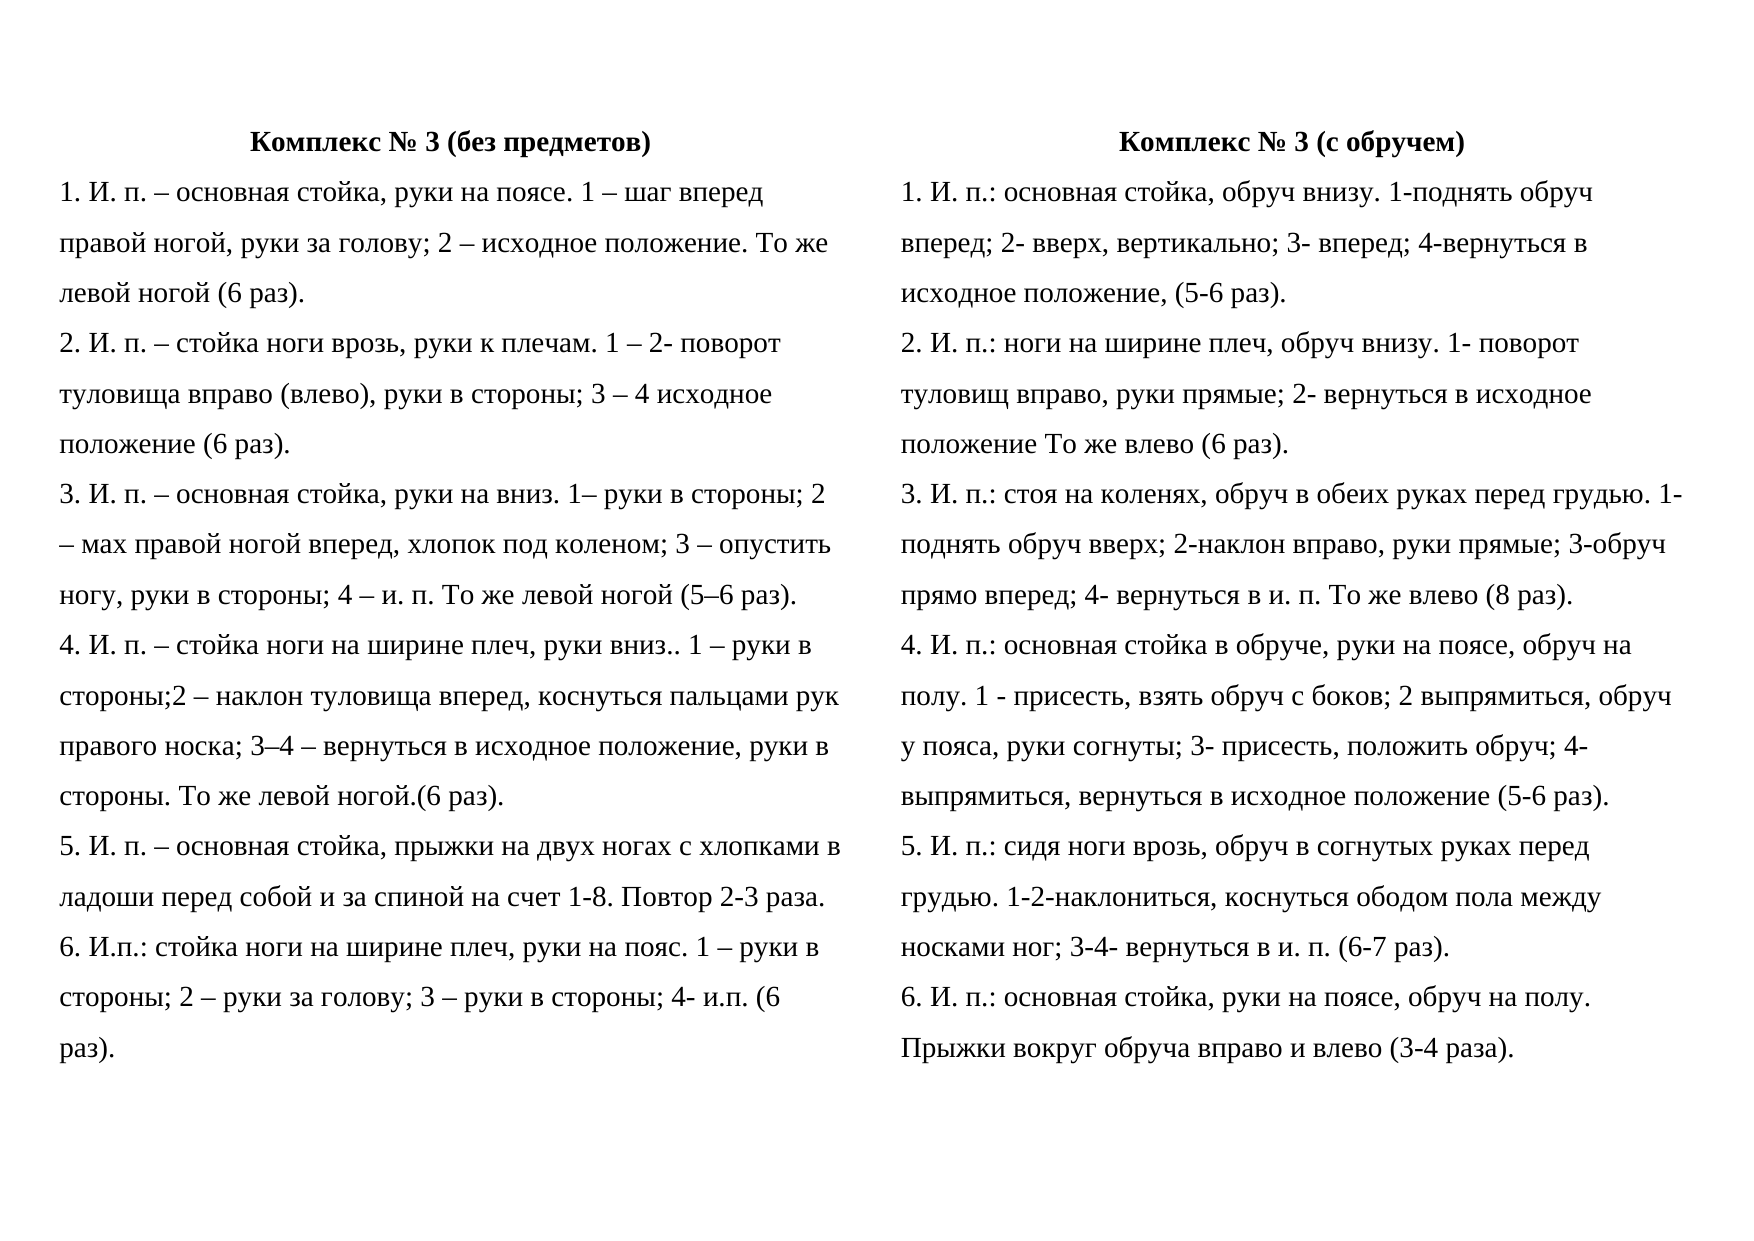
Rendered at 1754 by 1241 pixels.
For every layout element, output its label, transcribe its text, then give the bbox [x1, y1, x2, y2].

text 2. И. п.: ноги на ширине плеч, обруч внизу. 1- поворот туловищ вправо, руки прямые; 2- вернуться в исходное положение То же влево (6 раз). [901, 325, 1683, 459]
text 5. И. п.: сидя ноги врозь, обруч в согнутых руках перед грудью. 1-2-наклониться, коснуться ободом пола между носками ног; 3-4- вернуться в и. п. (6-7 раз). [901, 828, 1683, 963]
text 3. И. п.: стоя на коленях, обруч в обеих руках перед грудью. 1-поднять обруч вверх; 2-наклон вправо, руки прямые; 3-обруч прямо вперед; 4- вернуться в и. п. То же влево (8 раз). [901, 476, 1683, 611]
text 4. И. п.: основная стойка в обруче, руки на поясе, обруч на полу. 1 - присесть, взять обруч с боков; 2 выпрямиться, обруч у пояса, руки согнуты; 3- присесть, положить обруч; 4- выпрямиться, вернуться в исходное положение (5-6 раз). [901, 627, 1683, 812]
text 1. И. п. – основная стойка, руки на поясе. 1 – шаг вперед правой ногой, руки за голову; 2 – исходное положение. То же левой ногой (6 раз). [59, 174, 842, 309]
text 2. И. п. – стойка ноги врозь, руки к плечам. 1 – 2- поворот туловища вправо (влево), руки в стороны; 3 – 4 исходное положение (6 раз). [59, 325, 842, 459]
text 1. И. п.: основная стойка, обруч внизу. 1-поднять обруч вперед; 2- вверх, вертикально; 3- вперед; 4-вернуться в исходное положение, (5-6 раз). [901, 174, 1683, 309]
text 3. И. п. – основная стойка, руки на вниз. 1– руки в стороны; 2 – мах правой ногой вперед, хлопок под коленом; 3 – опустить ногу, руки в стороны; 4 – и. п. То же левой ногой (5–6 раз). [59, 476, 842, 611]
text Комплекс № 3 (с обручем) [901, 124, 1683, 158]
text 4. И. п. – стойка ноги на ширине плеч, руки вниз.. 1 – руки в стороны;2 – наклон туловища вперед, коснуться пальцами рук правого носка; 3–4 – вернуться в исходное положение, руки в стороны. То же левой ногой.(6 раз). [59, 627, 842, 812]
text 5. И. п. – основная стойка, прыжки на двух ногах с хлопками в ладоши перед собой и за спиной на счет 1-8. Повтор 2-3 раза. [59, 828, 842, 912]
text Комплекс № 3 (без предметов) [59, 124, 842, 158]
text 6. И. п.: основная стойка, руки на поясе, обруч на полу. Прыжки вокруг обруча вправо и влево (3-4 раза). [901, 979, 1683, 1063]
text 6. И.п.: стойка ноги на ширине плеч, руки на пояс. 1 – руки в стороны; 2 – руки за голову; 3 – руки в стороны; 4- и.п. (6 раз). [59, 929, 842, 1063]
